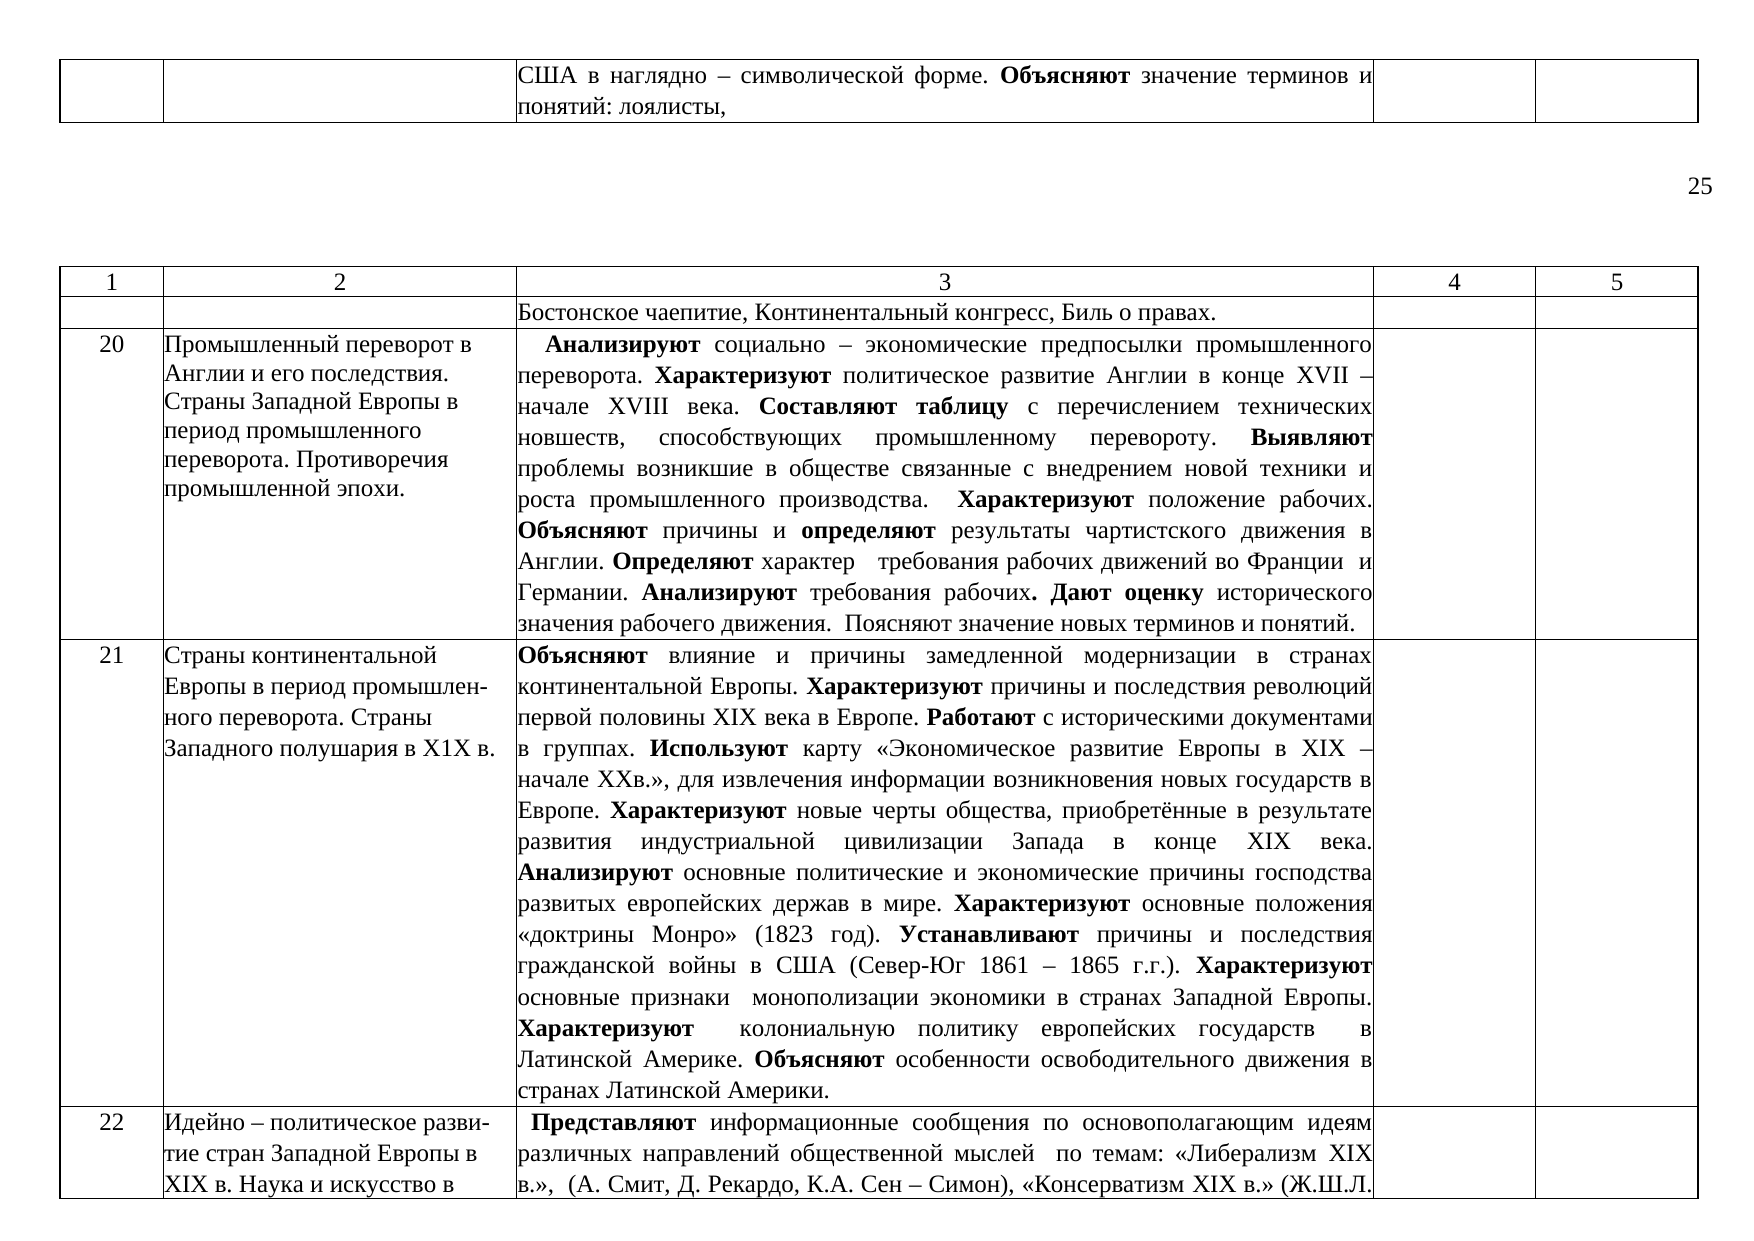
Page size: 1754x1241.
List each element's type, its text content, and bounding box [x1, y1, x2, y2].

table_cell 21 [61, 640, 163, 1106]
table_cell [1374, 60, 1535, 122]
table_header 5 [1536, 267, 1697, 296]
table_cell 22 [61, 1107, 163, 1197]
table_cell [1536, 1107, 1697, 1197]
table_cell Бостонское чаепитие, Континентальный конгресс, Биль о правах. [517, 297, 1373, 328]
table_cell [1536, 60, 1697, 122]
table_header 4 [1374, 267, 1535, 296]
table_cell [164, 60, 516, 122]
table_cell 19 [61, 60, 163, 122]
table_cell [1374, 297, 1535, 328]
table_cell [1536, 329, 1697, 639]
table_cell [1374, 329, 1535, 639]
text 25 [59, 171, 1713, 199]
table_cell [164, 297, 516, 328]
table_cell [1374, 1107, 1535, 1197]
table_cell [164, 1107, 516, 1197]
table_header 2 [164, 267, 516, 296]
table_cell [1536, 640, 1697, 1106]
table_header 3 [517, 267, 1373, 296]
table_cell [517, 60, 1373, 122]
table_cell Анализируют социально – экономические предпосылки промышленного переворота. Характеризуют политическое развитие Англии в конце XVII – начале XVIII века. Составляют таблицу с перечислением технических новшеств, способствующих промышленному перевороту. Выявляют проблемы возникшие в обществе связанные с внедрением новой техники и роста промышленного производства. Характеризуют положение рабочих. Объясняют причины и определяют результаты чартистского движения в Англии. Определяют характер требования рабочих движений во Франции и Германии. Анализируют требования рабочих. Дают оценку исторического значения рабочего движения. Поясняют значение новых терминов и понятий. [517, 329, 1373, 639]
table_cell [517, 1107, 1373, 1197]
table_cell [1536, 297, 1697, 328]
table_cell Страны континентальной Европы в период промышлен-ного переворота. Страны Западного полушария в Х1Х в. [164, 640, 516, 1106]
table_cell Промышленный переворот в Англии и его последствия. Страны Западной Европы в период промышленного переворота. Противоречия промышленной эпохи. [164, 329, 516, 639]
table_cell 20 [61, 329, 163, 639]
table_cell [61, 297, 163, 328]
table_header 1 [61, 267, 163, 296]
table_cell [1374, 640, 1535, 1106]
table_cell Объясняют влияние и причины замедленной модернизации в странах континентальной Европы. Характеризуют причины и последствия революций первой половины XIX века в Европе. Работают с историческими документами в группах. Используют карту «Экономическое развитие Европы в XIX – начале XXв.», для извлечения информации возникновения новых государств в Европе. Характеризуют новые черты общества, приобретённые в результате развития индустриальной цивилизации Запада в конце XIX века. Анализируют основные политические и экономические причины господства развитых европейских держав в мире. Характеризуют основные положения «доктрины Монро» (1823 год). Устанавливают причины и последствия гражданской войны в США (Север-Юг 1861 – 1865 г.г.). Характеризуют основные признаки монополизации экономики в странах Западной Европы. Характеризуют колониальную политику европейских государств в Латинской Америке. Объясняют особенности освободительного движения в странах Латинской Америки. [517, 640, 1373, 1106]
